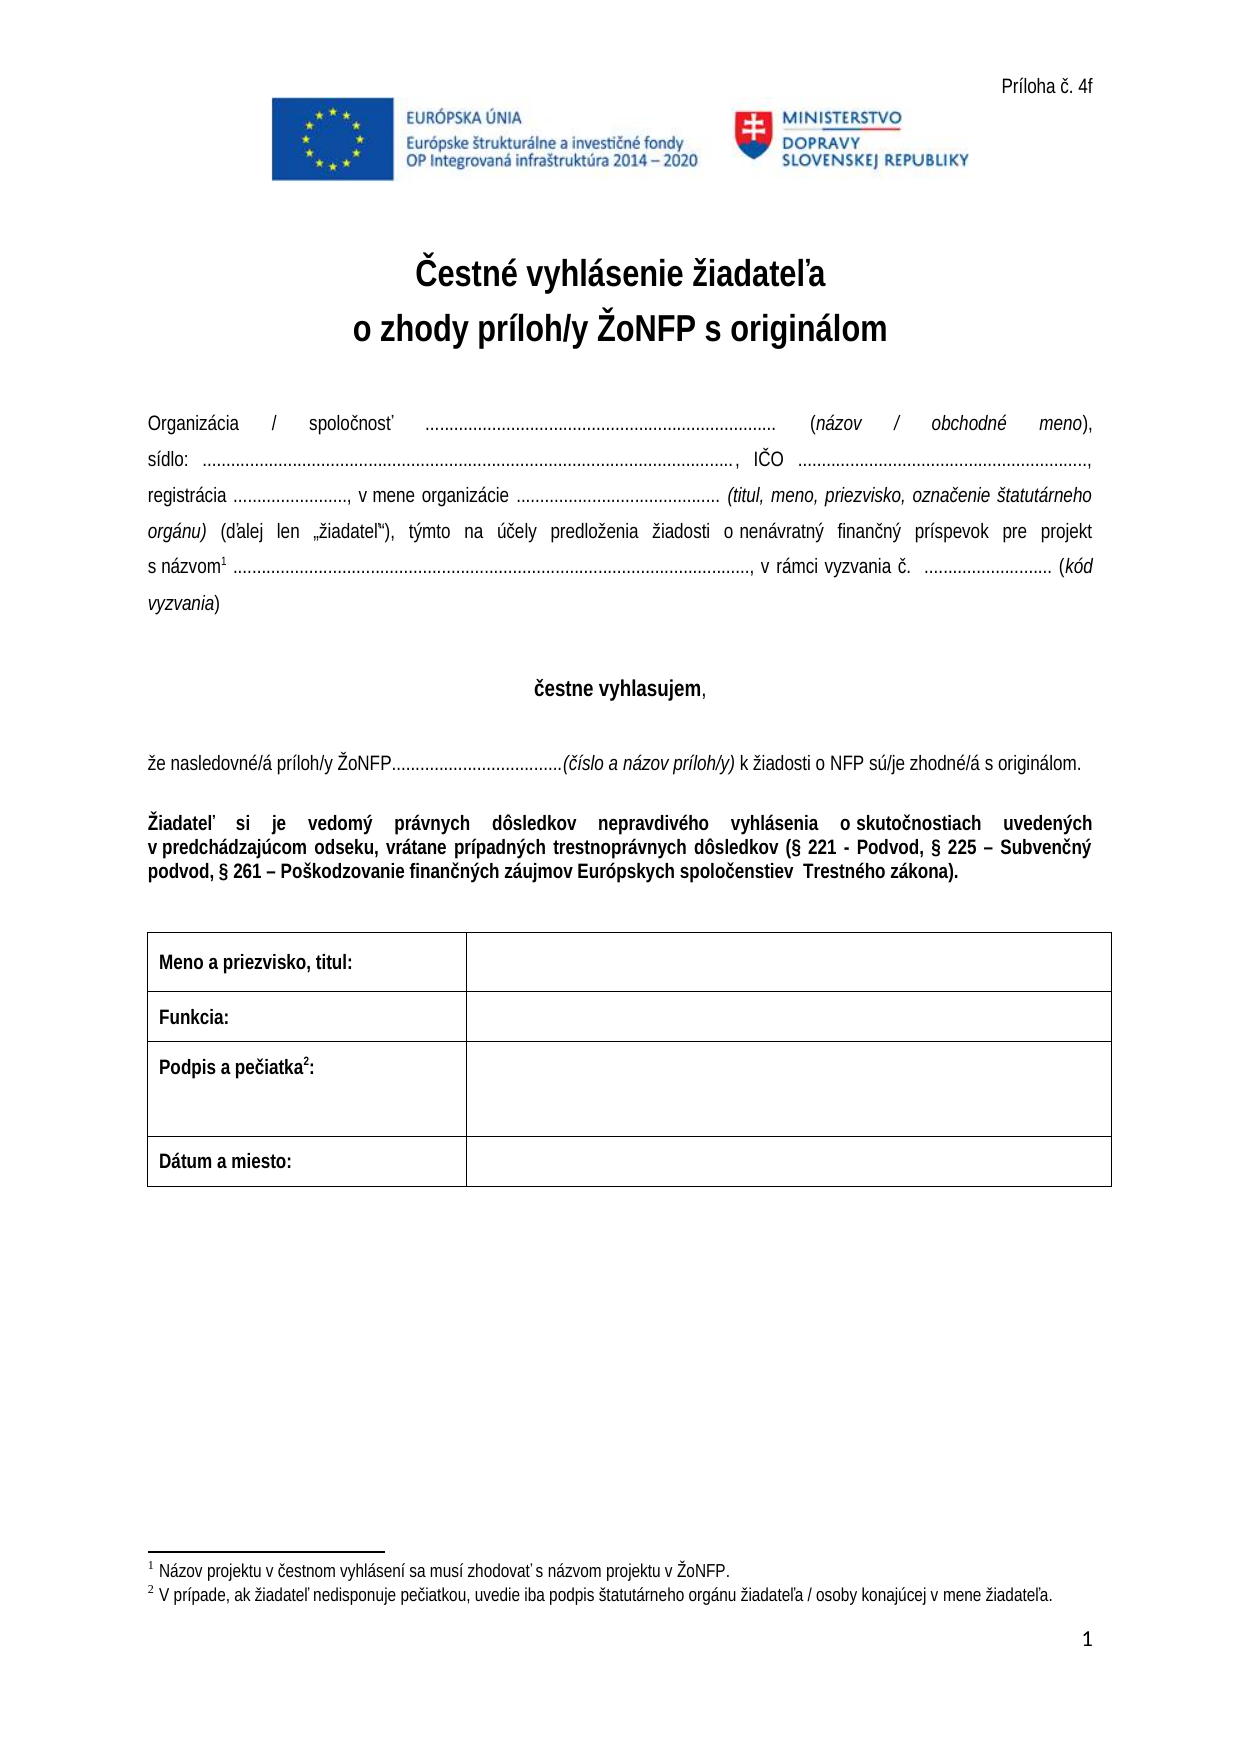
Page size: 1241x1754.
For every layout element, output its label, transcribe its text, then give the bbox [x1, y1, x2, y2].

picture [271, 97, 969, 182]
table_header [467, 933, 1111, 991]
text že nasledovné/á príloh/y ŽoNFP....................................(číslo a názov príloh/y) k žiadosti o NFP sú/je zhodné/á s originálom. [148, 751, 1093, 774]
text Organizácia / spoločnosť .......................................................................... (názov / obchodné meno), sídlo: ................................................................................................................, IČO ............................................................., registrácia ........................, v mene organizácie ........................................... (titul, meno, priezvisko, označenie štatutárneho orgánu) (ďalej len „žiadateľ“), týmto na účely predloženia žiadosti o nenávratný finančný príspevok pre projekt s názvom ............................................................................................................., v rámci vyzvania č. ........................... (kód vyzvania) [148, 411, 1093, 614]
text Žiadateľ si je vedomý právnych dôsledkov nepravdivého vyhlásenia o skutočnostiach uvedených v predchádzajúcom odseku, vrátane prípadných trestnoprávnych dôsledkov (§ 221 - Podvod, § 225 – Subvenčný podvod, § 261 – Poškodzovanie finančných záujmov Európskych spoločenstiev Trestného zákona). [148, 811, 1093, 883]
table_cell Dátum a miesto: [148, 1137, 466, 1186]
table_cell Podpis a pečiatka: [148, 1042, 466, 1136]
table_cell [467, 1042, 1111, 1136]
table_cell [467, 992, 1111, 1041]
text čestne vyhlasujem, [148, 675, 1093, 702]
table_cell Funkcia: [148, 992, 466, 1041]
table_header Meno a priezvisko, titul: [148, 933, 466, 991]
table_cell [467, 1137, 1111, 1186]
text o zhody príloh/y ŽoNFP s originálom [148, 307, 1093, 350]
text Čestné vyhlásenie žiadateľa [148, 251, 1093, 294]
